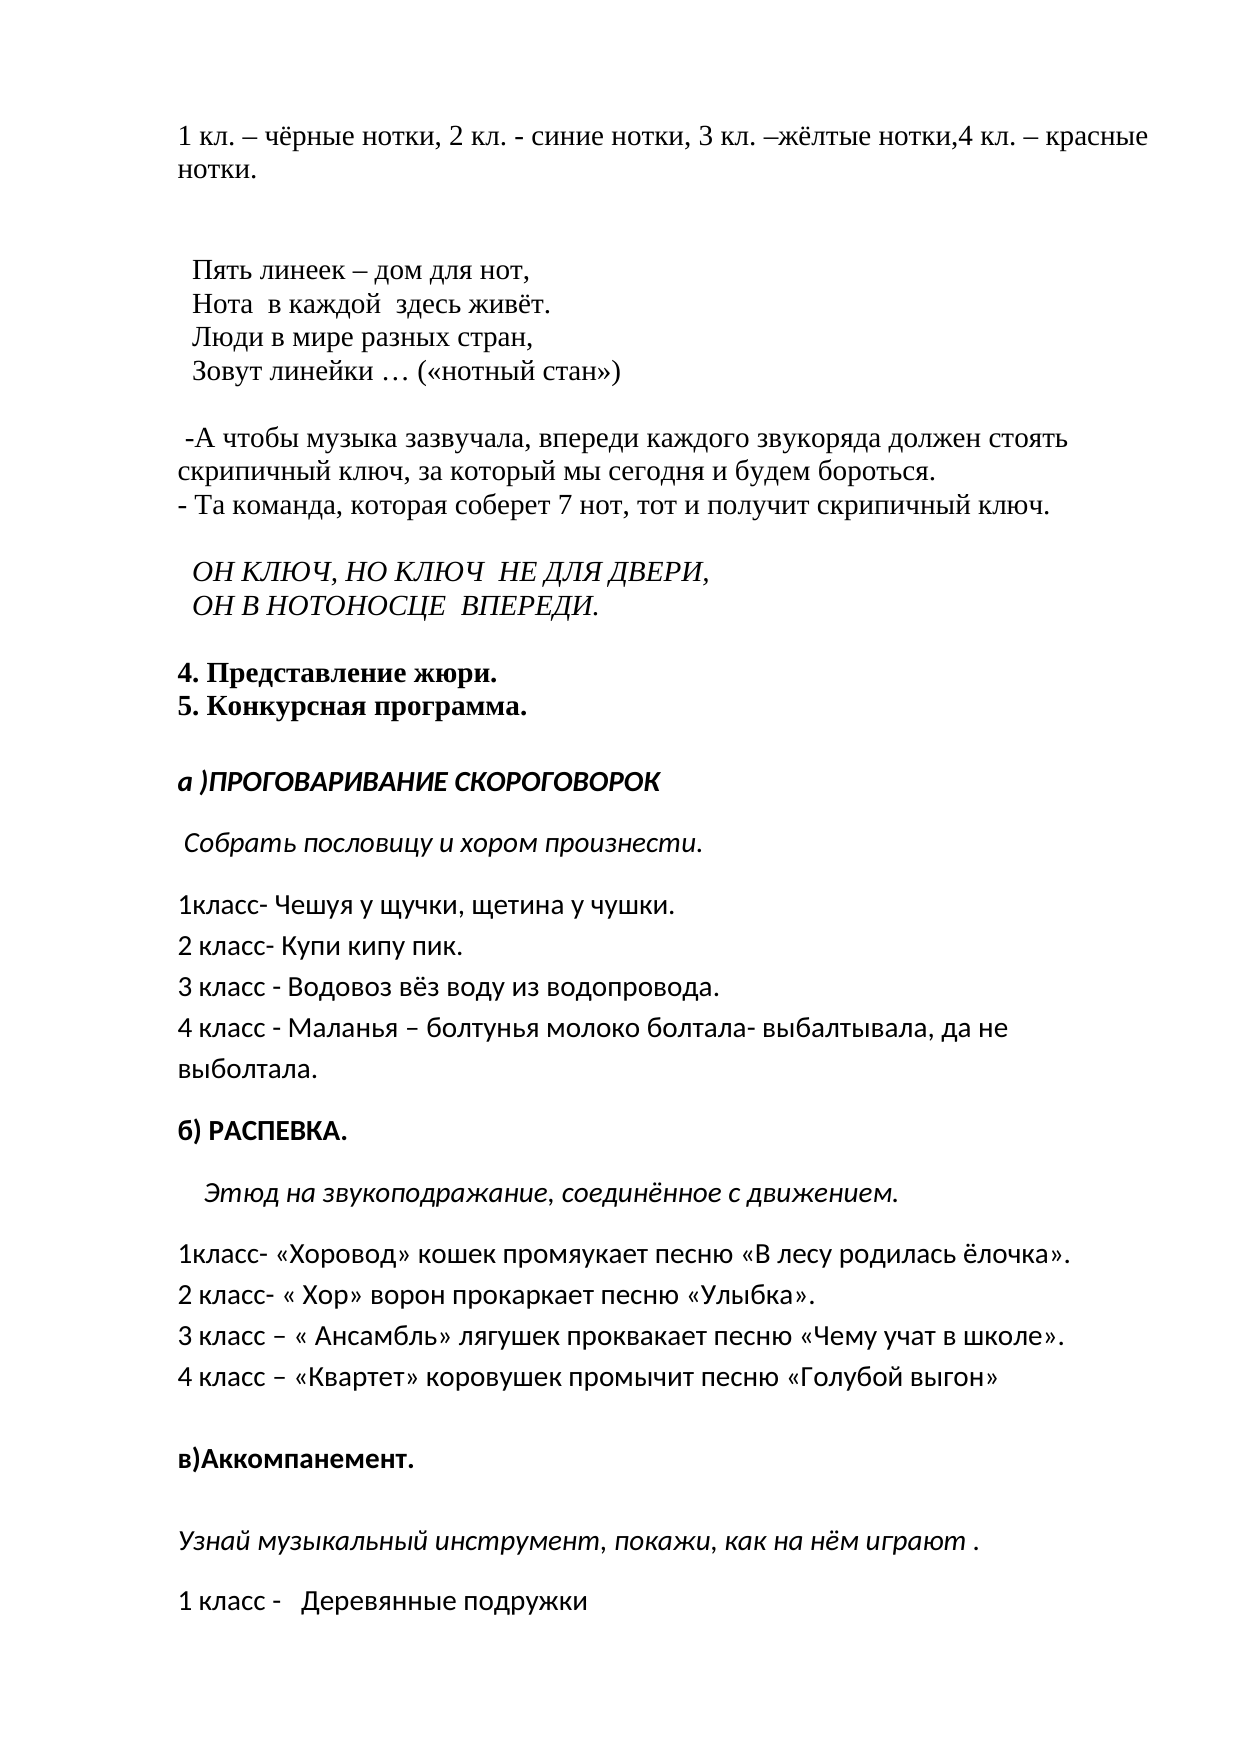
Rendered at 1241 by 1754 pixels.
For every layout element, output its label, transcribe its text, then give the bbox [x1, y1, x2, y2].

text Люди в мире разных стран, [177, 319, 1152, 353]
text Нота в каждой здесь живёт. [177, 286, 1152, 319]
text 3 класс - Водовоз вёз воду из водопровода. [177, 968, 1152, 1004]
text ОН КЛЮЧ, НО КЛЮЧ НЕ ДЛЯ ДВЕРИ, ОН В НОТОНОСЦЕ ВПЕРЕДИ. [177, 554, 1152, 621]
text 2 класс- « Хор» ворон прокаркает песню «Улыбка». [177, 1276, 1152, 1312]
text а )ПРОГОВАРИВАНИЕ СКОРОГОВОРОК [177, 763, 1152, 798]
text 4 класс – «Квартет» коровушек промычит песню «Голубой выгон» [177, 1358, 1152, 1394]
text 2 класс- Купи кипу пик. [177, 927, 1152, 963]
text 4. Представление жюри. [177, 655, 1152, 688]
text 1 класс - Деревянные подружки [177, 1582, 1152, 1618]
text 5. Конкурсная программа. [177, 688, 1152, 722]
text 1класс- Чешуя у щучки, щетина у чушки. [177, 886, 1152, 922]
text Собрать пословицу и хором произнести. [177, 824, 1152, 860]
text -А чтобы музыка зазвучала, впереди каждого звукоряда должен стоять скрипичный ключ, за который мы сегодня и будем бороться. [177, 420, 1152, 487]
text 4 класс - Маланья – болтунья молоко болтала- выбалтывала, да не выболтала. [177, 1009, 1152, 1086]
text Зовут линейки … («нотный стан») [177, 353, 1152, 386]
text Пять линеек – дом для нот, [177, 252, 1152, 286]
text Узнай музыкальный инструмент, покажи, как на нём играют . [177, 1522, 1152, 1558]
text 3 класс – « Ансамбль» лягушек проквакает песню «Чему учат в школе». [177, 1317, 1152, 1353]
text 1 кл. – чёрные нотки, 2 кл. - синие нотки, 3 кл. –жёлтые нотки,4 кл. – красные нотки. [177, 118, 1152, 185]
text б) РАСПЕВКА. [177, 1112, 1152, 1147]
text Этюд на звукоподражание, соединённое с движением. [177, 1174, 1152, 1209]
text 1класс- «Хоровод» кошек промяукает песню «В лесу родилась ёлочка». [177, 1235, 1152, 1271]
text в)Аккомпанемент. [177, 1440, 1152, 1476]
text - Та команда, которая соберет 7 нот, тот и получит скрипичный ключ. [177, 487, 1152, 521]
